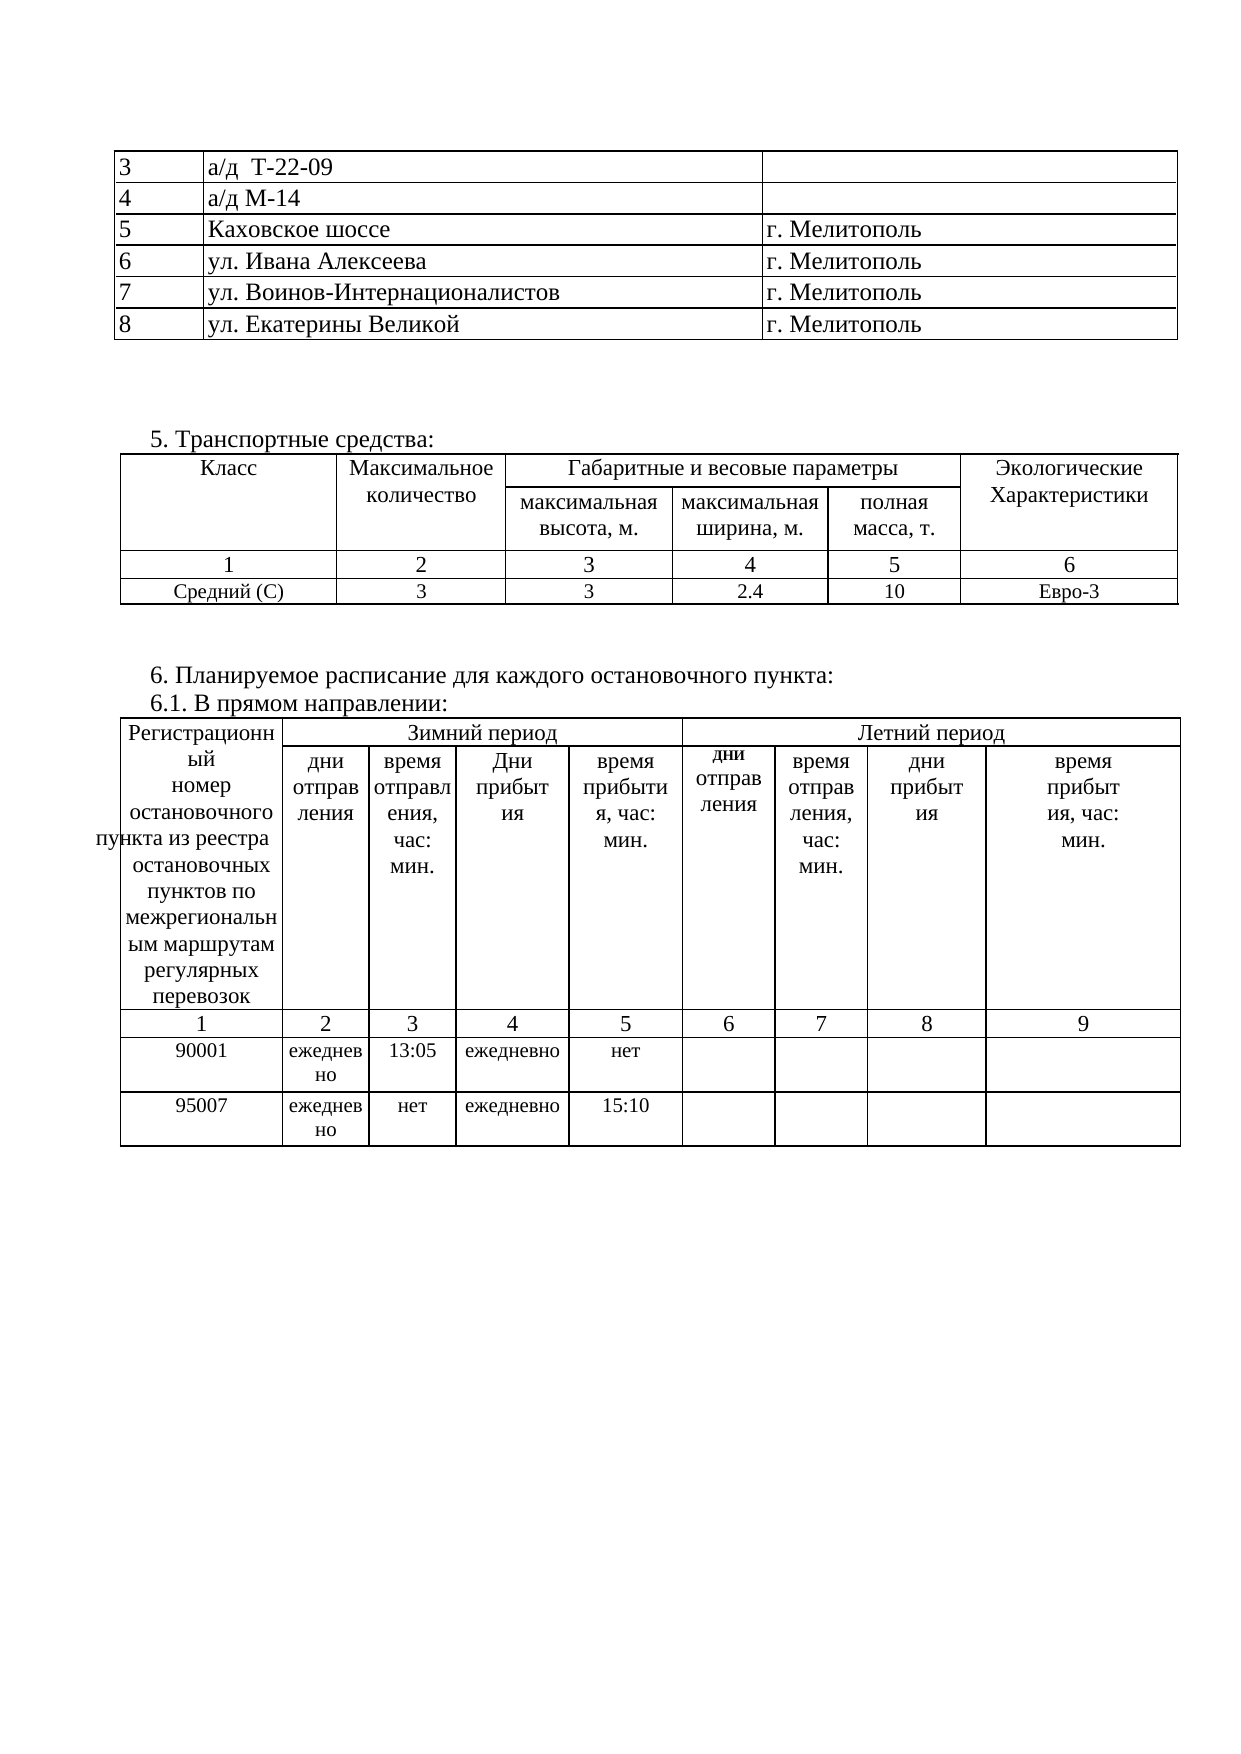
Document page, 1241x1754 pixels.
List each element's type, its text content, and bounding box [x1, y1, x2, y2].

table_header Максимальное количество [337, 455, 505, 549]
table_cell 4 [673, 551, 827, 577]
table_cell 6 [961, 551, 1177, 577]
table_cell время прибыт ия, час: мин. [987, 747, 1180, 1009]
table_cell ул. Воинов-Интернационалистов [204, 277, 762, 307]
table_cell 90001 [121, 1038, 282, 1091]
table_cell [987, 1038, 1180, 1091]
table_cell дни отправ ления [283, 747, 368, 1009]
table_cell ежедневно [283, 1038, 368, 1091]
table_cell ежедневно [283, 1093, 368, 1145]
table_cell 3 [506, 551, 672, 577]
table_cell 10 [829, 579, 960, 603]
table_cell 2 [283, 1010, 368, 1037]
table_cell 1 [121, 1010, 282, 1037]
table_cell 5 [570, 1010, 682, 1037]
table_cell Каховское шоссе [204, 215, 762, 244]
table_cell [987, 1093, 1180, 1145]
table_cell 4 [457, 1010, 568, 1037]
table_cell нет [370, 1093, 455, 1145]
table_cell время отправ ления, час: мин. [776, 747, 867, 1009]
table_cell а/д Т-22-09 [204, 152, 762, 181]
table_header Зимний период [283, 719, 682, 745]
table_cell [776, 1093, 867, 1145]
table_cell 15:10 [570, 1093, 682, 1145]
table_cell 5 [829, 551, 960, 577]
table_cell 3 [506, 579, 672, 603]
table_cell г. Мелитополь [763, 276, 1177, 307]
table_cell максимальная высота, м. [506, 488, 672, 549]
table_cell 13:05 [370, 1038, 455, 1091]
table_cell 9 [987, 1010, 1180, 1037]
table_cell [776, 1038, 867, 1091]
table_cell 3 [337, 579, 505, 603]
table_cell 2.4 [673, 579, 827, 603]
table_cell 3 [370, 1010, 455, 1037]
table_cell ежедневно [457, 1093, 568, 1145]
table_cell Евро-3 [961, 579, 1177, 603]
table_cell нет [570, 1038, 682, 1091]
table_header Летний период [683, 719, 1180, 745]
table_cell [868, 1093, 985, 1145]
table_cell 6 [683, 1010, 774, 1037]
table_cell 7 [115, 277, 203, 307]
table_cell 2 [337, 551, 505, 577]
table_cell ул. Ивана Алексеева [204, 246, 762, 276]
table_cell [763, 181, 1177, 213]
table_cell 1 [121, 551, 336, 577]
table_cell ежедневно [457, 1038, 568, 1091]
table_cell Средний (С) [121, 579, 336, 603]
table_cell ДНИ отправ ления [683, 747, 774, 1009]
table_cell 5 [115, 214, 203, 244]
table_cell дни прибыт ия [868, 747, 985, 1009]
table_cell 4 [115, 183, 203, 213]
table_cell [763, 152, 1177, 181]
table_header Класс [121, 455, 336, 549]
table_cell 8 [115, 308, 203, 339]
table_cell 6 [115, 245, 203, 276]
table_cell максимальная ширина, м. [673, 488, 827, 549]
table_cell 95007 [121, 1093, 282, 1145]
table_cell полная масса, т. [829, 488, 960, 549]
table_cell 3 [115, 152, 203, 181]
table_cell 7 [776, 1010, 867, 1037]
table_cell г. Мелитополь [763, 307, 1177, 339]
table_cell ул. Екатерины Великой [204, 309, 762, 339]
table_cell время отправл ения, час: мин. [370, 747, 455, 1009]
table_cell [868, 1038, 985, 1091]
text 5. Транспортные средства: [150, 424, 1090, 453]
table_cell [683, 1038, 774, 1091]
table_cell г. Мелитополь [763, 244, 1177, 276]
table_header Экологические Характеристики [961, 455, 1177, 549]
table_cell а/д М-14 [204, 183, 762, 213]
table_cell г. Мелитополь [763, 213, 1177, 244]
table_cell 8 [868, 1010, 985, 1037]
text 6. Планируемое расписание для каждого остановочного пункта: [150, 660, 1090, 688]
table_cell Дни прибыт ия [457, 747, 568, 1009]
table_cell [683, 1093, 774, 1145]
text 6.1. В прямом направлении: [150, 688, 1090, 717]
table_header Регистрационный номер остановочного пункта из реестра остановочных пунктов по межрегиональным маршрутам регулярных перевозок [121, 719, 282, 1009]
table_header Габаритные и весовые параметры [506, 455, 960, 486]
table_cell время прибыти я, час: мин. [570, 747, 682, 1009]
